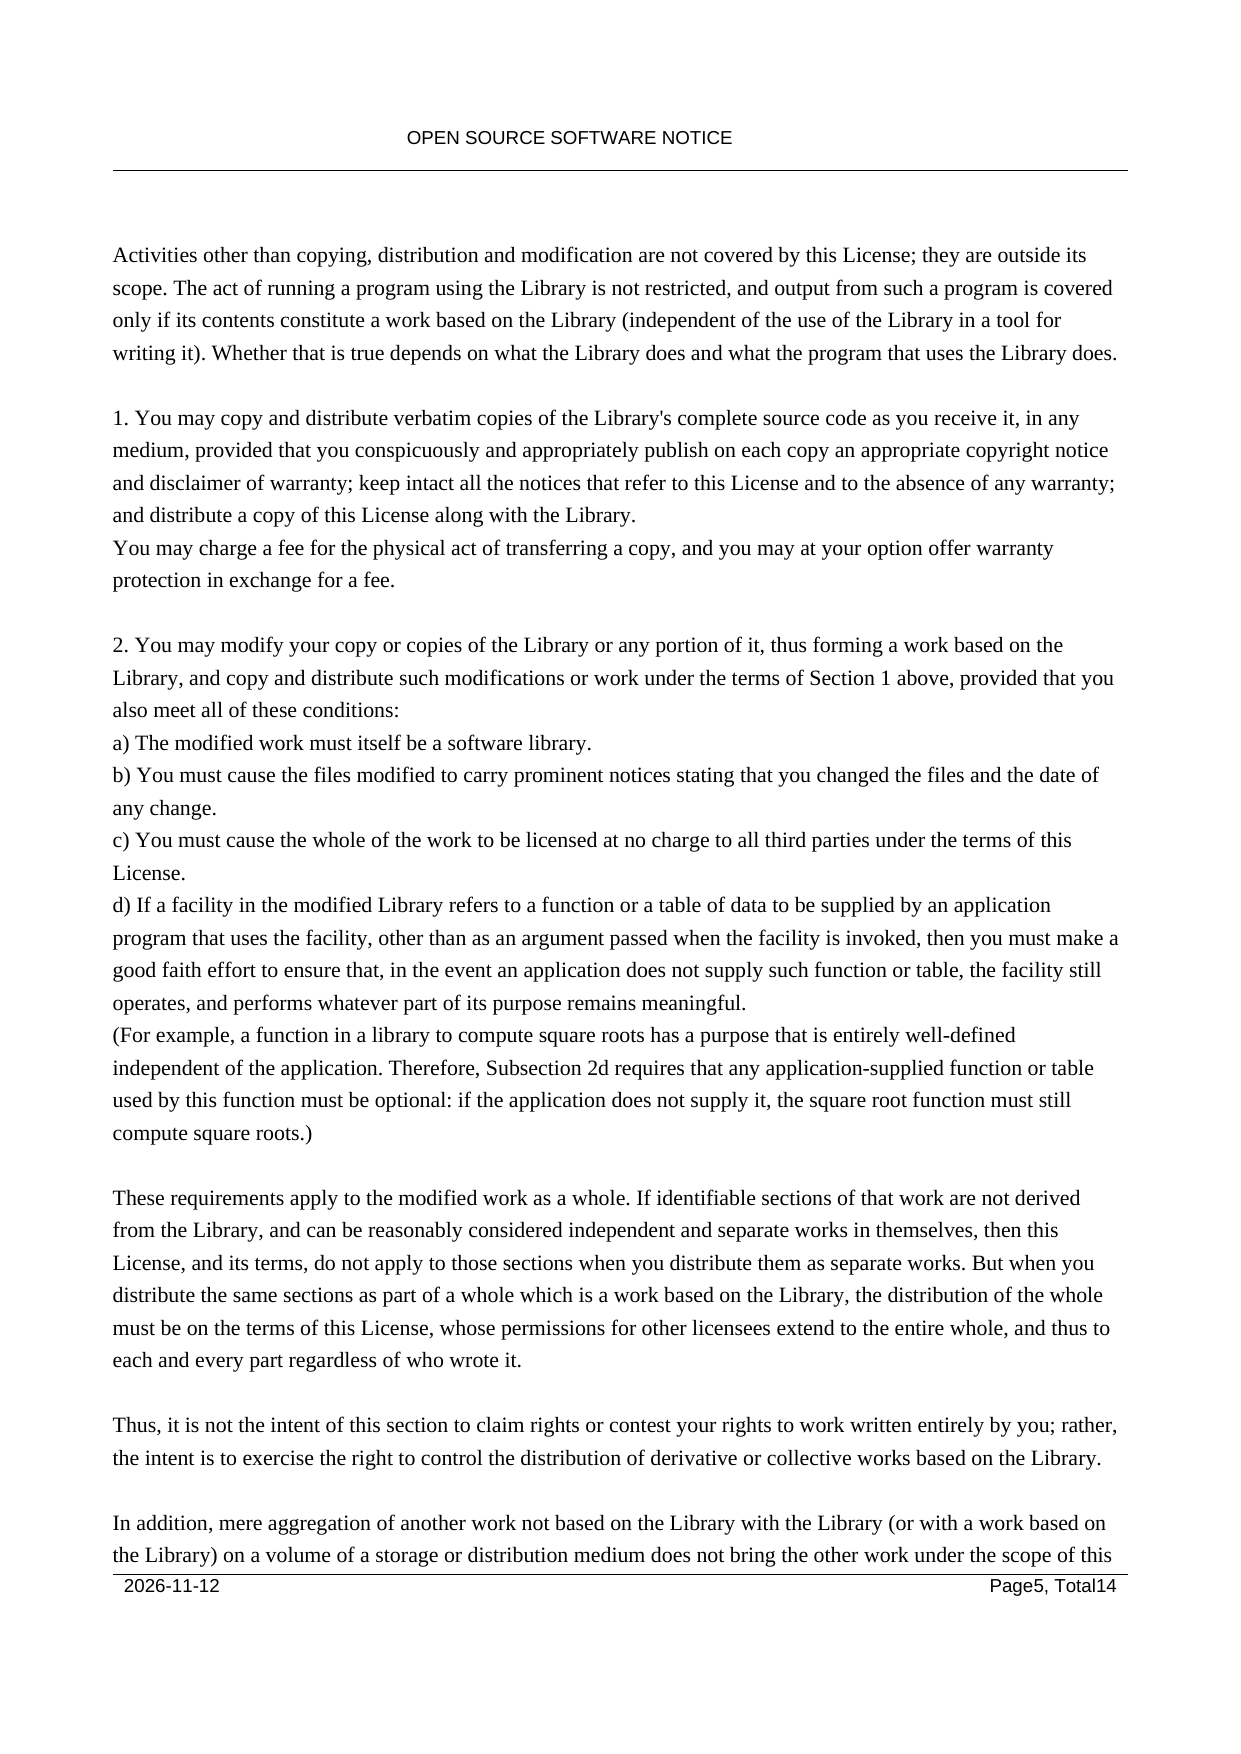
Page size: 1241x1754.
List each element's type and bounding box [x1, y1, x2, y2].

text [112, 206, 1128, 1571]
